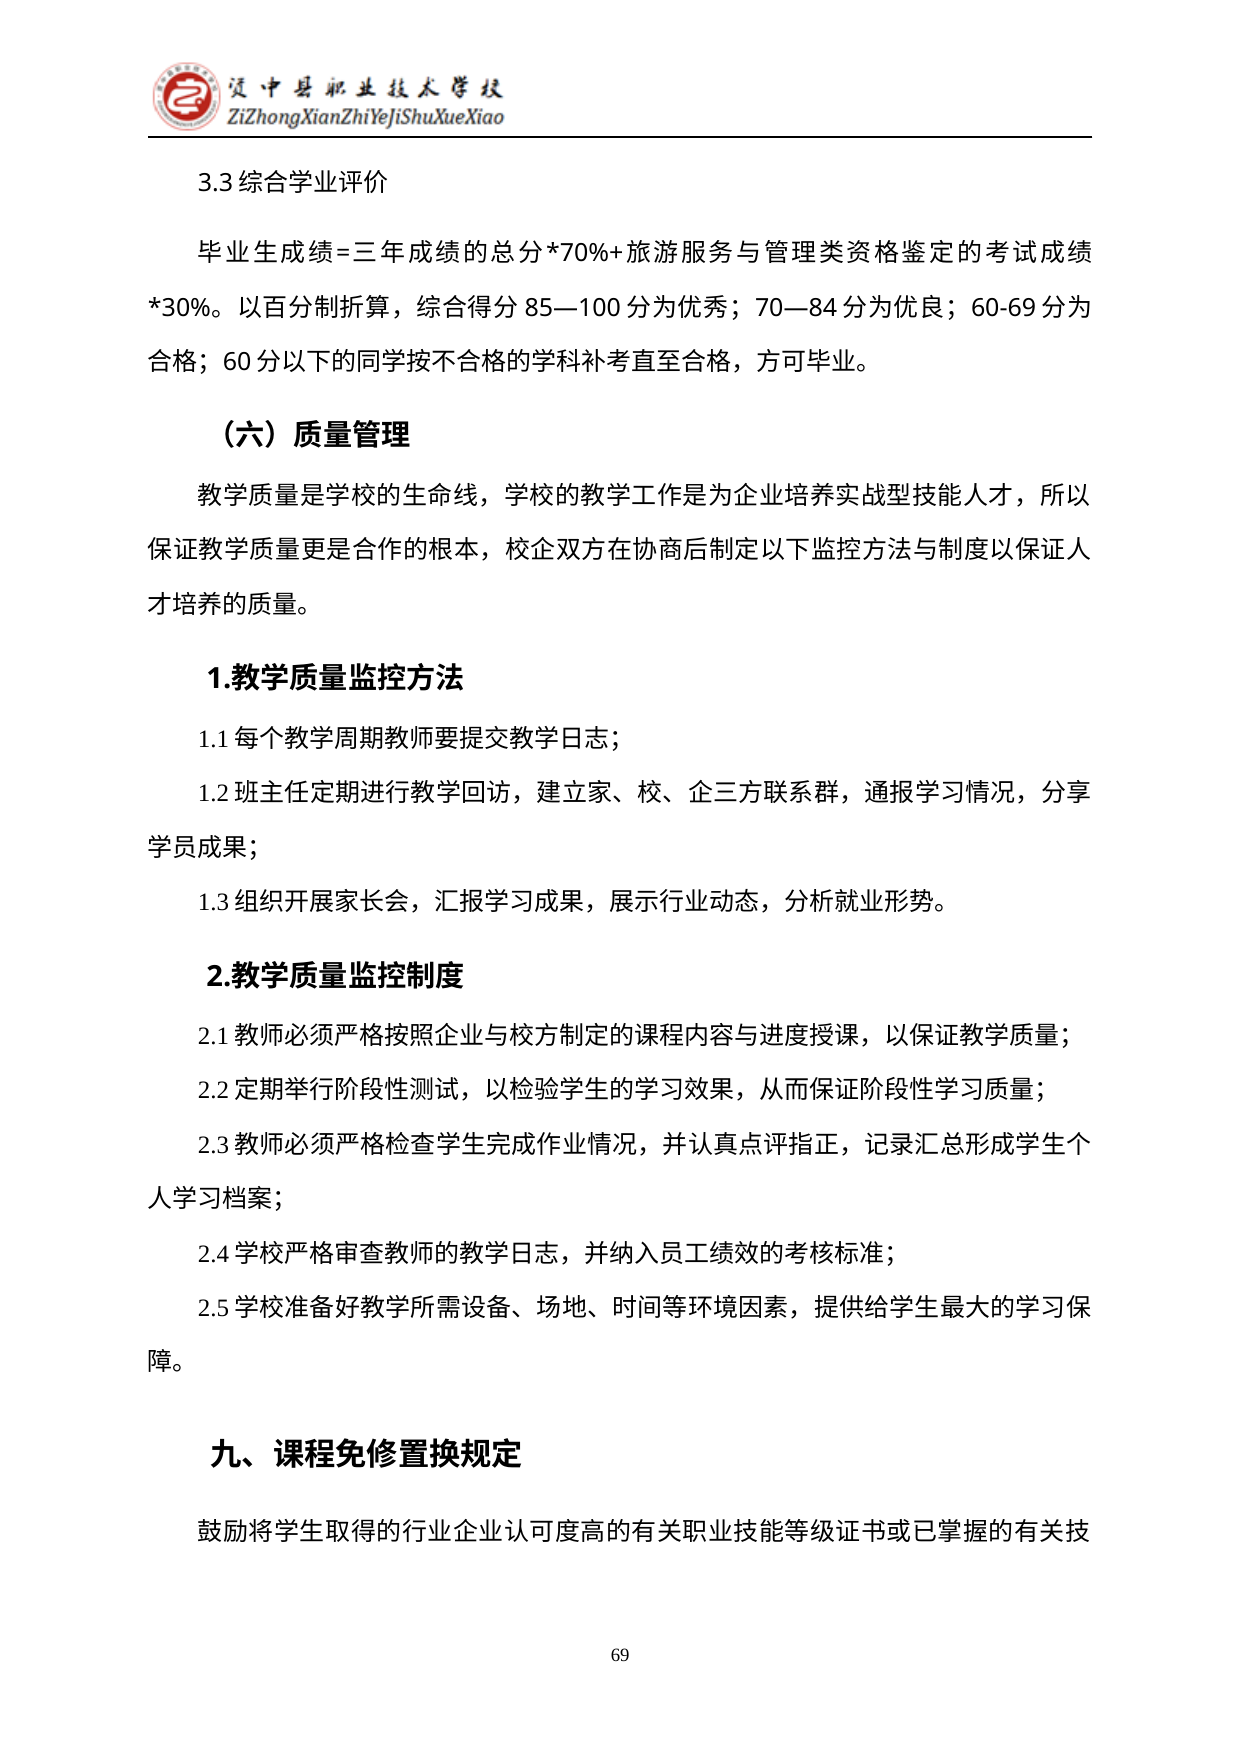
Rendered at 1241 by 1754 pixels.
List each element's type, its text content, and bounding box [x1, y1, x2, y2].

text 教学质量是学校的生命线，学校的教学工作是为企业培养实战型技能人才，所以保证教学质量更是合作的根本，校企双方在协商后制定以下监控方法与制度以保证人才培养的质量。 [148, 475, 1092, 620]
picture [147, 59, 511, 134]
text 毕业生成绩=三年成绩的总分*70%+旅游服务与管理类资格鉴定的考试成绩*30%。以百分制折算，综合得分85—100分为优秀；70—84分为优良；60-69分为合格；60分以下的同学按不合格的学科补考直至合格，方可毕业。 [148, 233, 1092, 378]
text 九、课程免修置换规定 [148, 1429, 1092, 1474]
text 1.1每个教学周期教师要提交教学日志； [148, 718, 1092, 754]
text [148, 1497, 1092, 1562]
text 2.1教师必须严格按照企业与校方制定的课程内容与进度授课，以保证教学质量； [148, 1016, 1092, 1052]
text （六）质量管理 [148, 412, 1092, 454]
text 3.3综合学业评价 [148, 162, 1092, 198]
text 2.教学质量监控制度 [148, 952, 1092, 994]
text 2.4学校严格审查教师的教学日志，并纳入员工绩效的考核标准； [148, 1233, 1092, 1269]
text 1.3组织开展家长会，汇报学习成果，展示行业动态，分析就业形势。 [148, 881, 1092, 918]
text 1.2班主任定期进行教学回访，建立家、校、企三方联系群，通报学习情况，分享学员成果； [148, 773, 1092, 863]
text 2.2定期举行阶段性测试，以检验学生的学习效果，从而保证阶段性学习质量； [148, 1070, 1092, 1106]
text 1.教学质量监控方法 [148, 655, 1092, 697]
text 2.5学校准备好教学所需设备、场地、时间等环境因素，提供给学生最大的学习保障。 [148, 1287, 1092, 1378]
text 2.3教师必须严格检查学生完成作业情况，并认真点评指正，记录汇总形成学生个人学习档案； [148, 1124, 1092, 1215]
